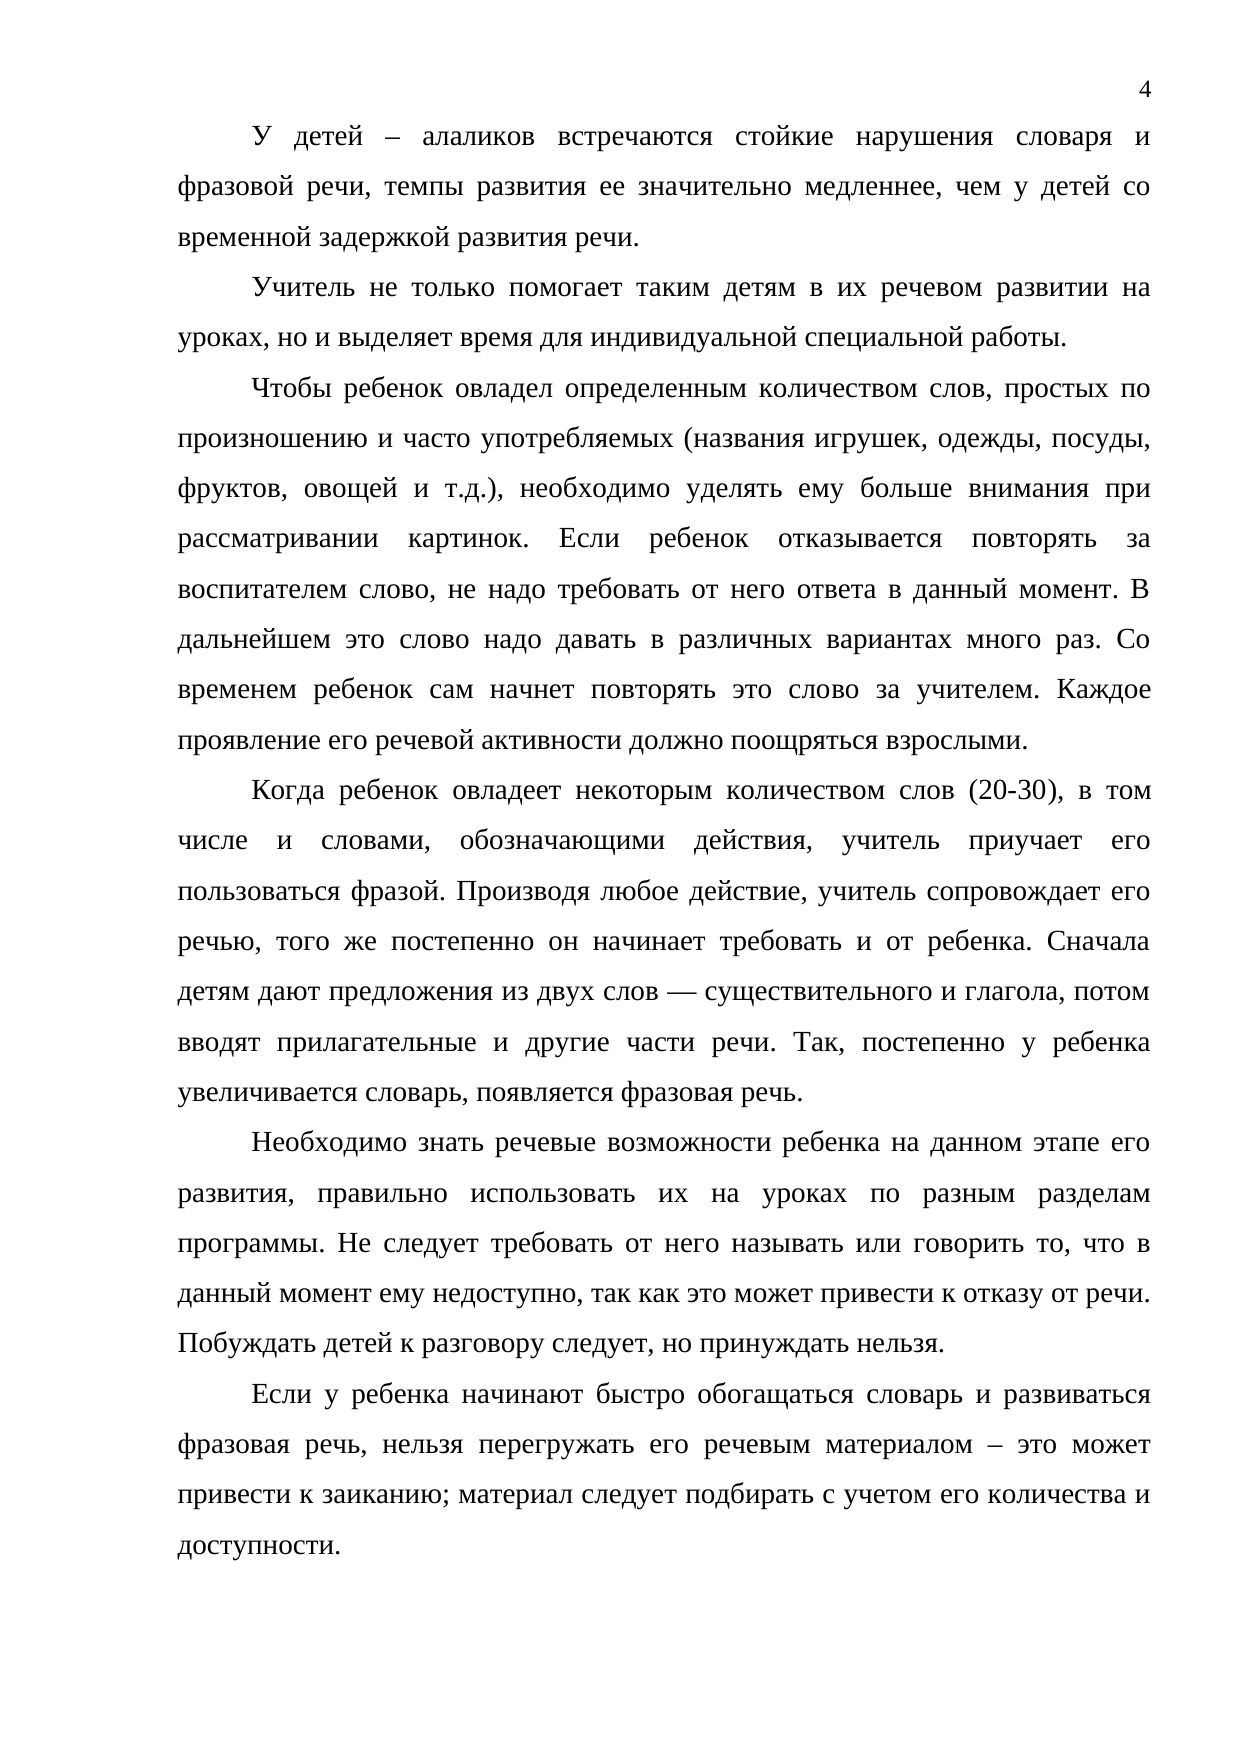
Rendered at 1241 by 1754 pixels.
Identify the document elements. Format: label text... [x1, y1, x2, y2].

text Чтобы ребенок овладел определенным количеством слов, простых по произношению и часто употребляемых (названия игрушек, одежды, посуды, фруктов, овощей и т.д.), необходимо уделять ему больше внимания при рассматривании картинок. Если ребенок отказывается повторять за воспитателем слово, не надо требовать от него ответа в данный момент. В дальнейшем это слово надо давать в различных вариантах много раз. Со временем ребенок сам начнет повторять это слово за учителем. Каждое проявление его речевой активности должно поощряться взрослыми. [177, 370, 1152, 755]
text Необходимо знать речевые возможности ребенка на данном этапе его развития, правильно использовать их на уроках по разным разделам программы. Не следует требовать от него называть или говорить то, что в данный момент ему недоступно, так как это может привести к отказу от речи. Побуждать детей к разговору следует, но принуждать нельзя. [177, 1124, 1152, 1359]
text Учитель не только помогает таким детям в их речевом развитии на уроках, но и выделяет время для индивидуальной специальной работы. [177, 269, 1152, 353]
text Когда ребенок овладеет некоторым количеством слов (20-30), в том числе и словами, обозначающими действия, учитель приучает его пользоваться фразой. Производя любое действие, учитель сопровождает его речью, того же постепенно он начинает требовать и от ребенка. Сначала детям дают предложения из двух слов — существительного и глагола, потом вводят прилагательные и другие части речи. Так, постепенно у ребенка увеличивается словарь, появляется фразовая речь. [177, 772, 1152, 1108]
text Если у ребенка начинают быстро обогащаться словарь и развиваться фразовая речь, нельзя перегружать его речевым материалом – это может привести к заиканию; материал следует подбирать с учетом его количества и доступности. [177, 1376, 1152, 1560]
text У детей – алаликов встречаются стойкие нарушения словаря и фразовой речи, темпы развития ее значительно медленнее, чем у детей со временной задержкой развития речи. [177, 118, 1152, 252]
